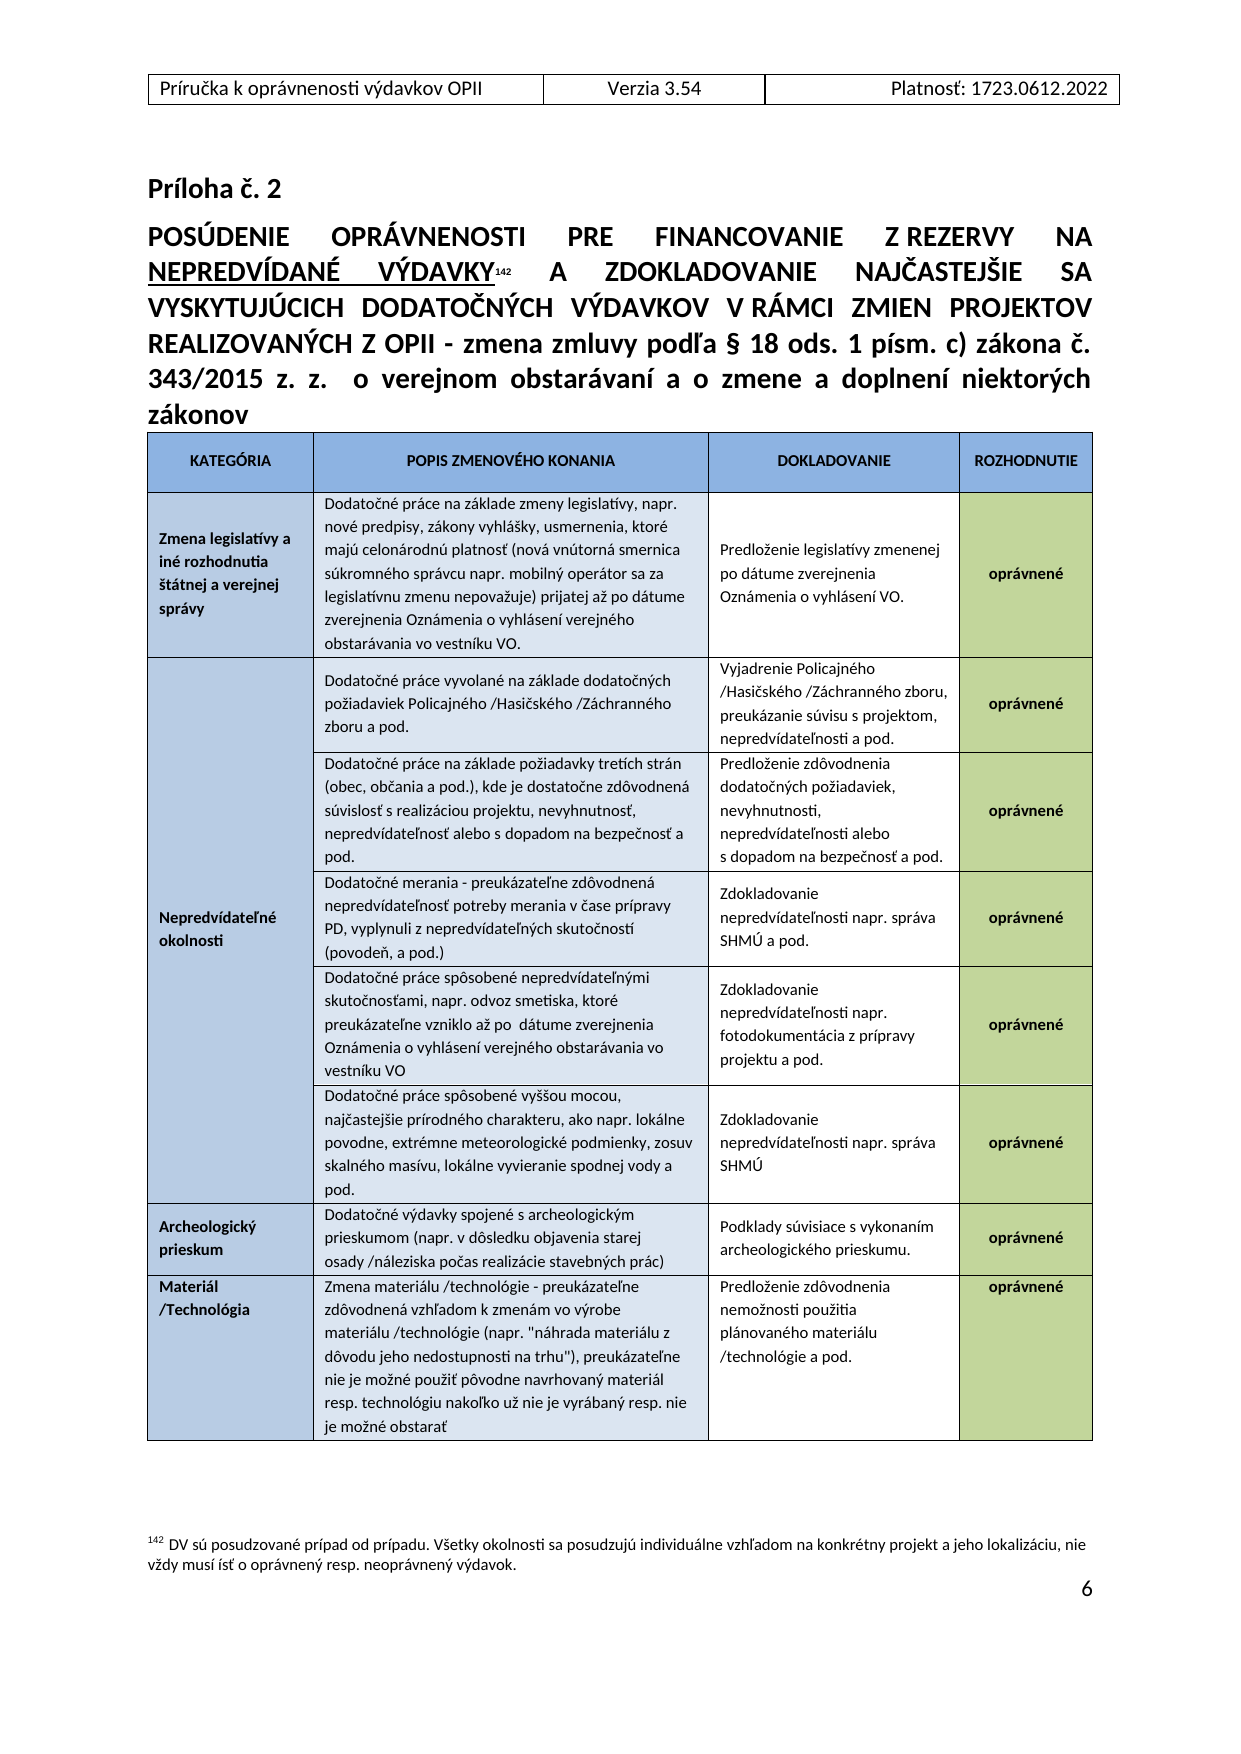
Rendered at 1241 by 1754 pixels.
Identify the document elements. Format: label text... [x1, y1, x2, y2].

table_cell oprávnené [960, 1204, 1092, 1275]
table_cell Dodatočné práce na základe zmeny legislatívy, napr. nové predpisy, zákony vyhlášky, usmernenia, ktoré majú celonárodnú platnosť (nová vnútorná smernica súkromného správcu napr. mobilný operátor sa za legislatívnu zmenu nepovažuje) prijatej až po dátume zverejnenia Oznámenia o vyhlásení verejného obstarávania vo vestníku VO. [314, 493, 708, 657]
table_cell Zdokladovanie nepredvídateľnosti napr. fotodokumentácia z prípravy projektu a pod. [709, 967, 959, 1084]
table_cell Predloženie zdôvodnenia dodatočných požiadaviek, nevyhnutnosti, nepredvídateľnosti alebo s dopadom na bezpečnosť a pod. [709, 753, 959, 871]
table_header ROZHODNUTIE [960, 433, 1092, 492]
table_cell Dodatočné práce spôsobené nepredvídateľnými skutočnosťami, napr. odvoz smetiska, ktoré preukázateľne vzniklo až po dátume zverejnenia Oznámenia o vyhlásení verejného obstarávania vo vestníku VO [314, 967, 708, 1084]
table_cell oprávnené [960, 967, 1092, 1084]
table_cell Archeologický prieskum [148, 1204, 313, 1275]
text Príloha č. 2 [148, 170, 1092, 205]
table_cell Predloženie zdôvodnenia nemožnosti použitia plánovaného materiálu /technológie a pod. [709, 1276, 959, 1440]
table_cell Zdokladovanie nepredvídateľnosti napr. správa SHMÚ [709, 1086, 959, 1203]
table_cell Zmena materiálu /technológie - preukázateľne zdôvodnená vzhľadom k zmenám vo výrobe materiálu /technológie (napr. "náhrada materiálu z dôvodu jeho nedostupnosti na trhu"), preukázateľne nie je možné použiť pôvodne navrhovaný materiál resp. technológiu nakoľko už nie je vyrábaný resp. nie je možné obstarať [314, 1276, 708, 1440]
table_cell Dodatočné výdavky spojené s archeologickým prieskumom (napr. v dôsledku objavenia starej osady /náleziska počas realizácie stavebných prác) [314, 1204, 708, 1275]
table_cell Dodatočné merania - preukázateľne zdôvodnená nepredvídateľnosť potreby merania v čase prípravy PD, vyplynuli z nepredvídateľných skutočností (povodeň, a pod.) [314, 872, 708, 966]
table_header KATEGÓRIA [148, 433, 313, 492]
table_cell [148, 1276, 313, 1440]
table_cell Zmena legislatívy a iné rozhodnutia štátnej a verejnej správy [148, 493, 313, 657]
table_cell Nepredvídateľné okolnosti [148, 658, 313, 1203]
table_cell Dodatočné práce spôsobené vyššou mocou, najčastejšie prírodného charakteru, ako napr. lokálne povodne, extrémne meteorologické podmienky, zosuv skalného masívu, lokálne vyvieranie spodnej vody a pod. [314, 1086, 708, 1203]
table_cell Predloženie legislatívy zmenenej po dátume zverejnenia Oznámenia o vyhlásení VO. [709, 493, 959, 657]
table_header DOKLADOVANIE [709, 433, 959, 492]
table_cell oprávnené [960, 493, 1092, 657]
table_cell Zdokladovanie nepredvídateľnosti napr. správa SHMÚ a pod. [709, 872, 959, 966]
table_header POPIS ZMENOVÉHO KONANIA [314, 433, 708, 492]
table_cell oprávnené [960, 872, 1092, 966]
table_cell oprávnené [960, 658, 1092, 752]
text posúdenie Oprávnenosti a zdokladovanie najčastejšie sa vyskytujúcich dodatočných výdavkov v rámci zmien projektov realizovaných zOPII [148, 218, 1092, 432]
table_cell Dodatočné práce na základe požiadavky tretích strán (obec, občania a pod.), kde je dostatočne zdôvodnená súvislosť s realizáciou projektu, nevyhnutnosť, nepredvídateľnosť alebo s dopadom na bezpečnosť a pod. [314, 753, 708, 871]
table_cell oprávnené [960, 1276, 1092, 1440]
table_cell Podklady súvisiace s vykonaním archeologického prieskumu. [709, 1204, 959, 1275]
table_cell oprávnené [960, 753, 1092, 871]
table_cell oprávnené [960, 1086, 1092, 1203]
table_cell Vyjadrenie Policajného /Hasičského /Záchranného zboru, preukázanie súvisu s projektom, nepredvídateľnosti a pod. [709, 658, 959, 752]
table_cell Dodatočné práce vyvolané na základe dodatočných požiadaviek Policajného /Hasičského /Záchranného zboru a pod. [314, 658, 708, 752]
